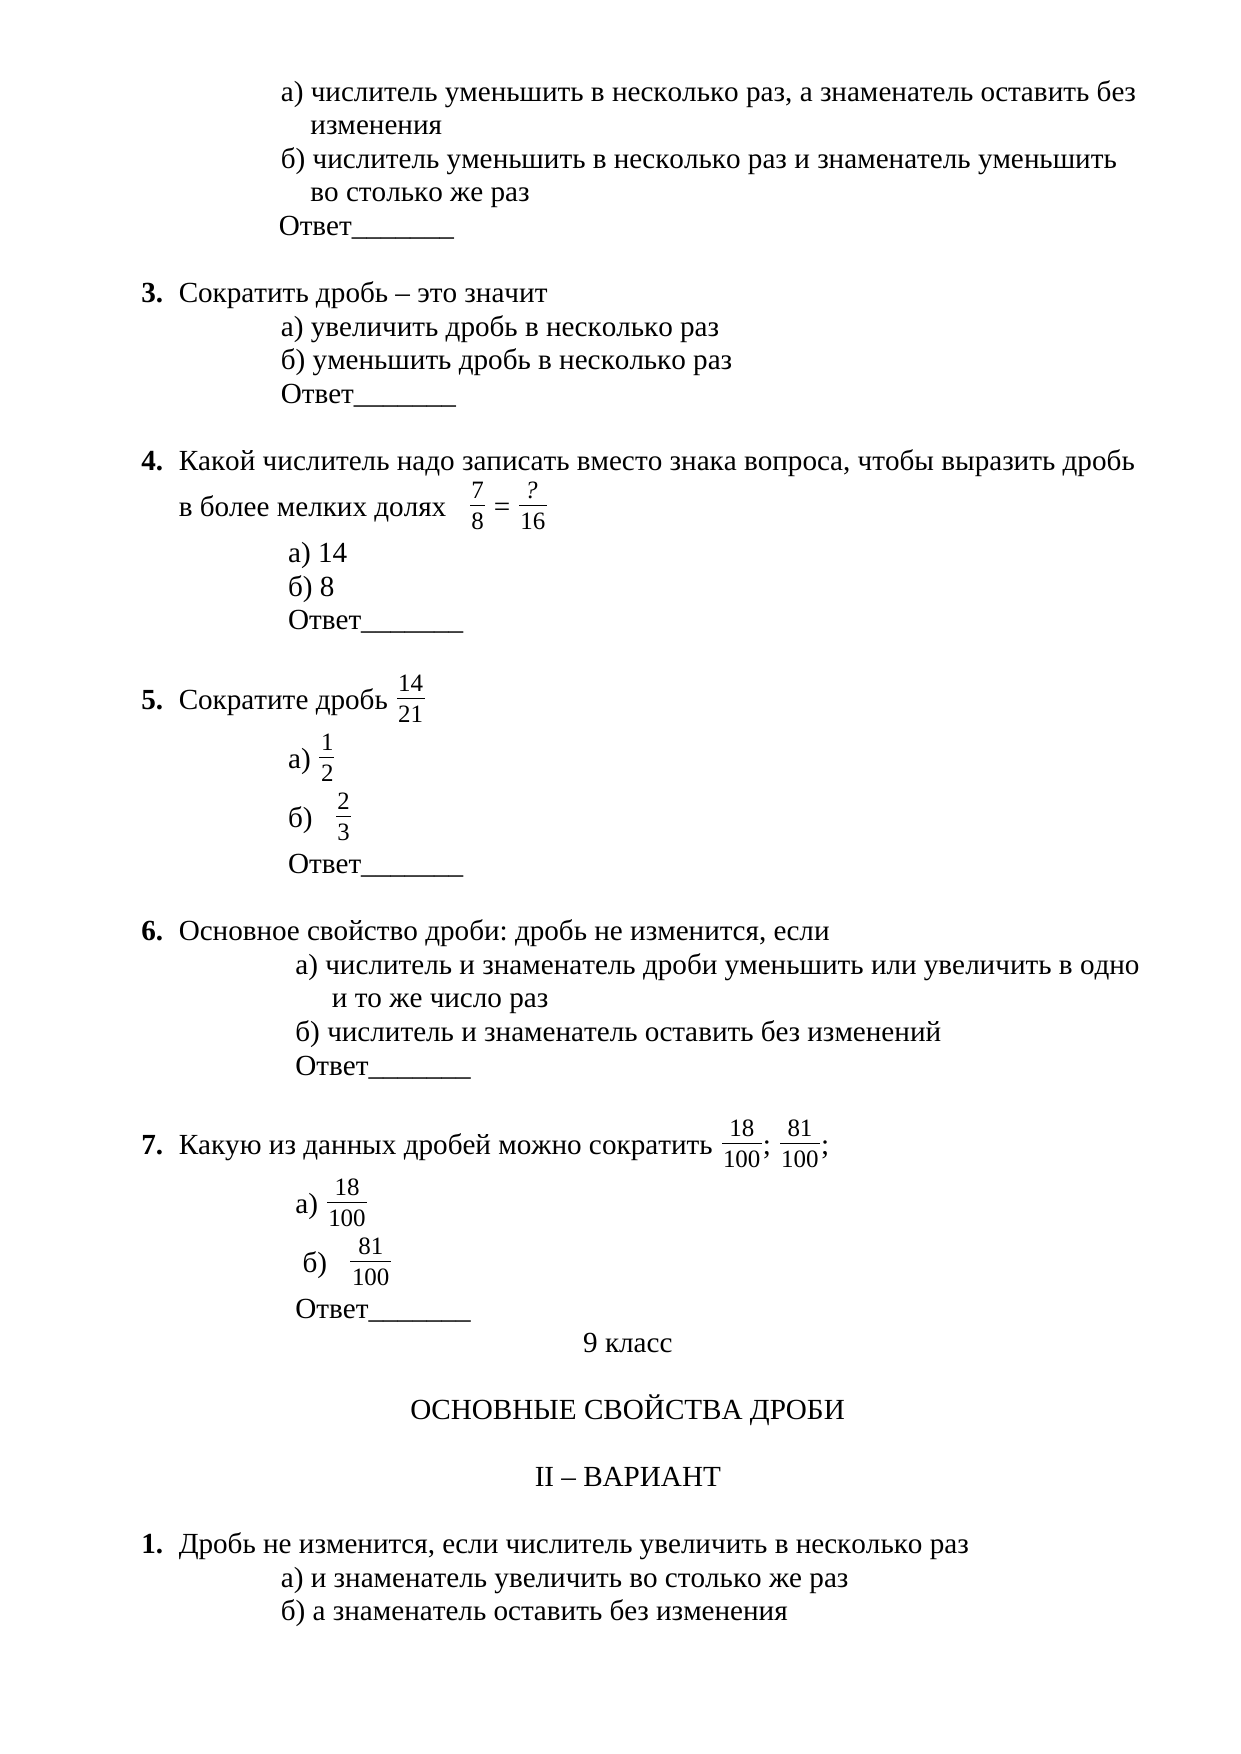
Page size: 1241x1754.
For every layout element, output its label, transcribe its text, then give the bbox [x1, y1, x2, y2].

list Ответ_______ [178, 1048, 1152, 1081]
list Сократите дробь [141, 669, 1152, 728]
list а) [178, 1174, 1152, 1233]
list Какую из данных дробей можно сократить ; ; [141, 1115, 1152, 1174]
text а) и знаменатель увеличить во столько же раз [178, 1560, 1152, 1593]
list а) числитель и знаменатель дроби уменьшить или увеличить в одно [178, 947, 1152, 981]
list б) числитель и знаменатель оставить без изменений [178, 1014, 1152, 1048]
list Сократить дробь – это значит [141, 275, 1152, 309]
list а) 14 [178, 535, 1152, 569]
text б) а знаменатель оставить без изменения [178, 1593, 1152, 1627]
list и то же число раз [178, 981, 1152, 1014]
text ОСНОВНЫЕ СВОЙСТВА ДРОБИ [103, 1392, 1152, 1426]
list б) [178, 787, 1152, 846]
list а) [178, 728, 1152, 787]
text б) числитель уменьшить в несколько раз и знаменатель уменьшить во столько же раз [178, 141, 1152, 208]
list Ответ_______ [178, 846, 1152, 880]
list б) 8 [178, 569, 1152, 602]
list Ответ_______ [178, 1292, 1152, 1325]
list Дробь не изменится, если числитель увеличить в несколько раз [141, 1526, 1152, 1560]
list Ответ_______ [178, 602, 1152, 636]
list б) [178, 1233, 1152, 1292]
list а) увеличить дробь в несколько раз [178, 309, 1152, 342]
list б) уменьшить дробь в несколько раз [178, 342, 1152, 376]
list Основное свойство дроби: дробь не изменится, если [141, 913, 1152, 947]
text 9 класс [103, 1325, 1152, 1359]
list Какой числитель надо записать вместо знака вопроса, чтобы выразить дробь в более мелких долях = [141, 443, 1152, 535]
text а) числитель уменьшить в несколько раз, а знаменатель оставить без изменения [178, 74, 1152, 141]
text II – ВАРИАНТ [103, 1459, 1152, 1493]
text Ответ_______ [103, 208, 1152, 242]
list Ответ_______ [178, 376, 1152, 409]
